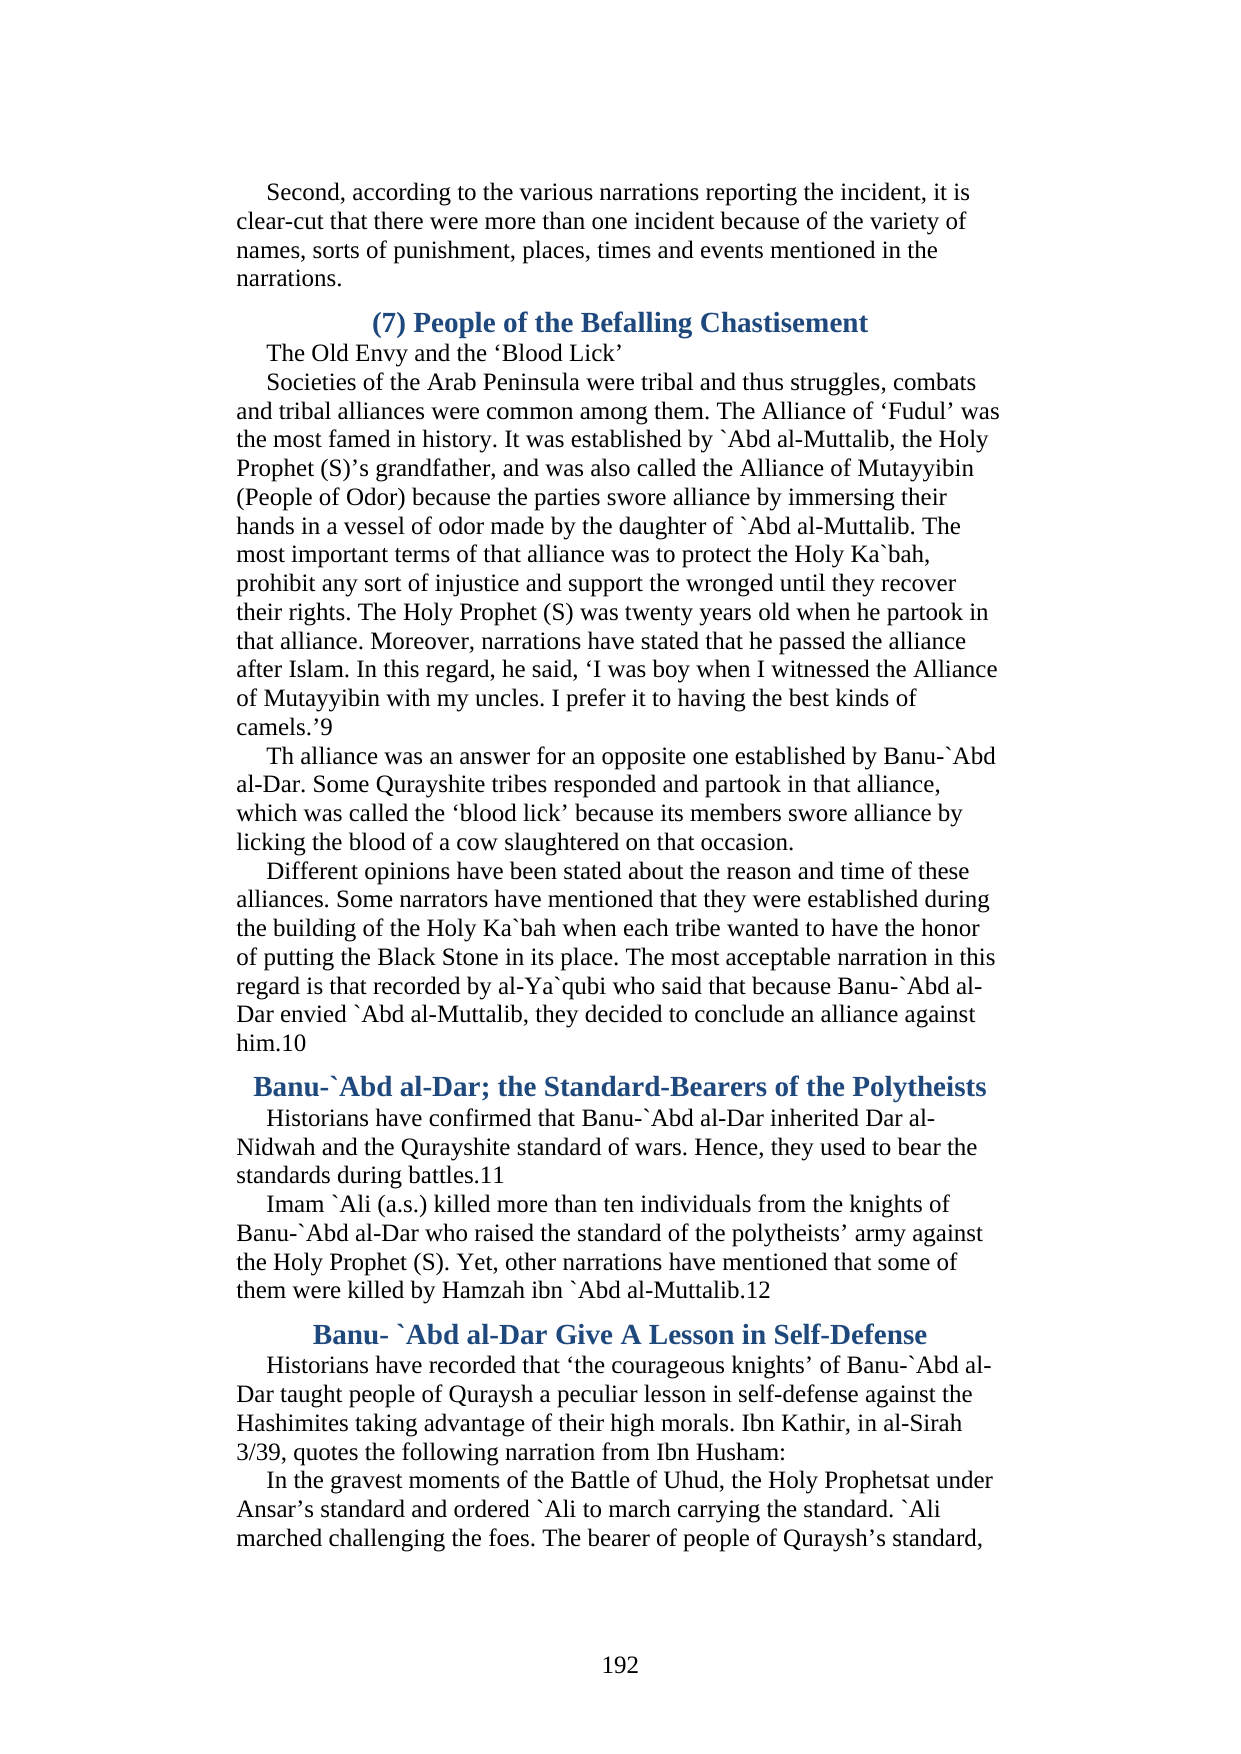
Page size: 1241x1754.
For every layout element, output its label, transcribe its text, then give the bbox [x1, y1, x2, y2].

subtitle Banu-`Abd al-Dar; the Standard-Bearers of the Polytheists [236, 1069, 1004, 1103]
text Th alliance was an answer for an opposite one established by Banu-`Abd al-Dar. Some Qurayshite tribes responded and partook in that alliance, which was called the ‘blood lick’ because its members swore alliance by licking the blood of a cow slaughtered on that occasion. [236, 741, 1004, 856]
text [236, 1465, 1004, 1552]
subtitle (7) People of the Befalling Chastisement [236, 305, 1004, 338]
text Historians have confirmed that Banu-`Abd al-Dar inherited Dar al-Nidwah and the Qurayshite standard of wars. Hence, they used to bear the standards during battles.11 [236, 1103, 1004, 1189]
subtitle Banu- `Abd al-Dar Give A Lesson in Self-Defense [236, 1317, 1004, 1350]
text Societies of the Arab Peninsula were tribal and thus struggles, combats and tribal alliances were common among them. The Alliance of ‘Fudul’ was the most famed in history. It was established by `Abd al-Muttalib, the Holy Prophet (S)’s grandfather, and was also called the Alliance of Mutayyibin (People of Odor) because the parties swore alliance by immersing their hands in a vessel of odor made by the daughter of `Abd al-Muttalib. The most important terms of that alliance was to protect the Holy Ka`bah, prohibit any sort of injustice and support the wronged until they recover their rights. The Holy Prophet (S) was twenty years old when he partook in that alliance. Moreover, narrations have stated that he passed the alliance after Islam. In this regard, he said, ‘I was boy when I witnessed the Alliance of Mutayyibin with my uncles. I prefer it to having the best kinds of camels.’9 [236, 367, 1004, 741]
text Imam `Ali (a.s.) killed more than ten individuals from the knights of Banu-`Abd al-Dar who raised the standard of the polytheists’ army against the Holy Prophet (S). Yet, other narrations have mentioned that some of them were killed by Hamzah ibn `Abd al-Muttalib.12 [236, 1189, 1004, 1304]
text Different opinions have been stated about the reason and time of these alliances. Some narrators have mentioned that they were established during the building of the Holy Ka`bah when each tribe wanted to have the honor of putting the Black Stone in its place. The most acceptable narration in this regard is that recorded by al-Ya`qubi who said that because Banu-`Abd al-Dar envied `Abd al-Muttalib, they decided to conclude an alliance against him.10 [236, 856, 1004, 1057]
text Historians have recorded that ‘the courageous knights’ of Banu-`Abd al-Dar taught people of Quraysh a peculiar lesson in self-defense against the Hashimites taking advantage of their high morals. Ibn Kathir, in al-Sirah 3/39, quotes the following narration from Ibn Husham: [236, 1350, 1004, 1465]
text The Old Envy and the ‘Blood Lick’ [236, 338, 1004, 367]
text Second, according to the various narrations reporting the incident, it is clear-cut that there were more than one incident because of the variety of names, sorts of punishment, places, times and events mentioned in the narrations. [236, 177, 1004, 292]
